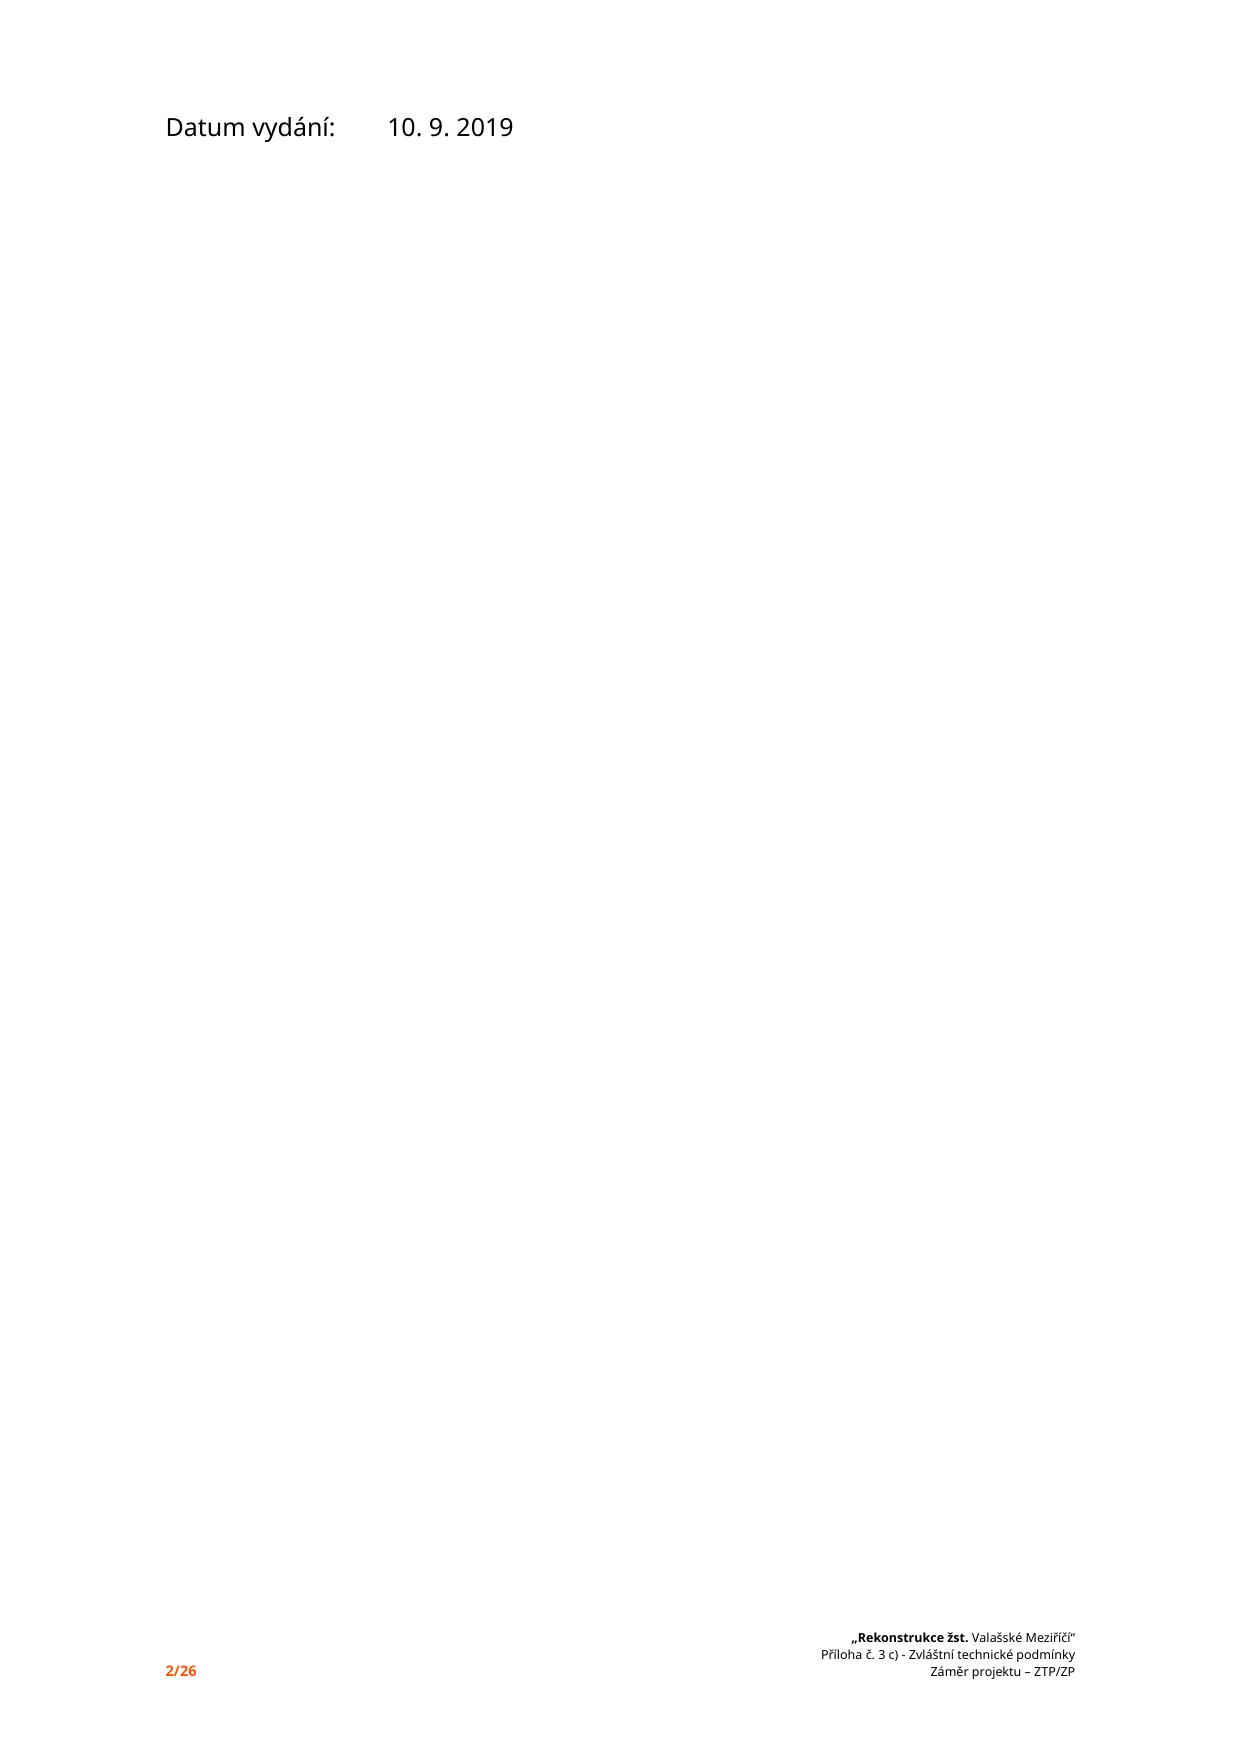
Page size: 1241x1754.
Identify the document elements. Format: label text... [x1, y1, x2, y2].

text Datum vydání: 10. 9. 2019 [165, 109, 1075, 143]
